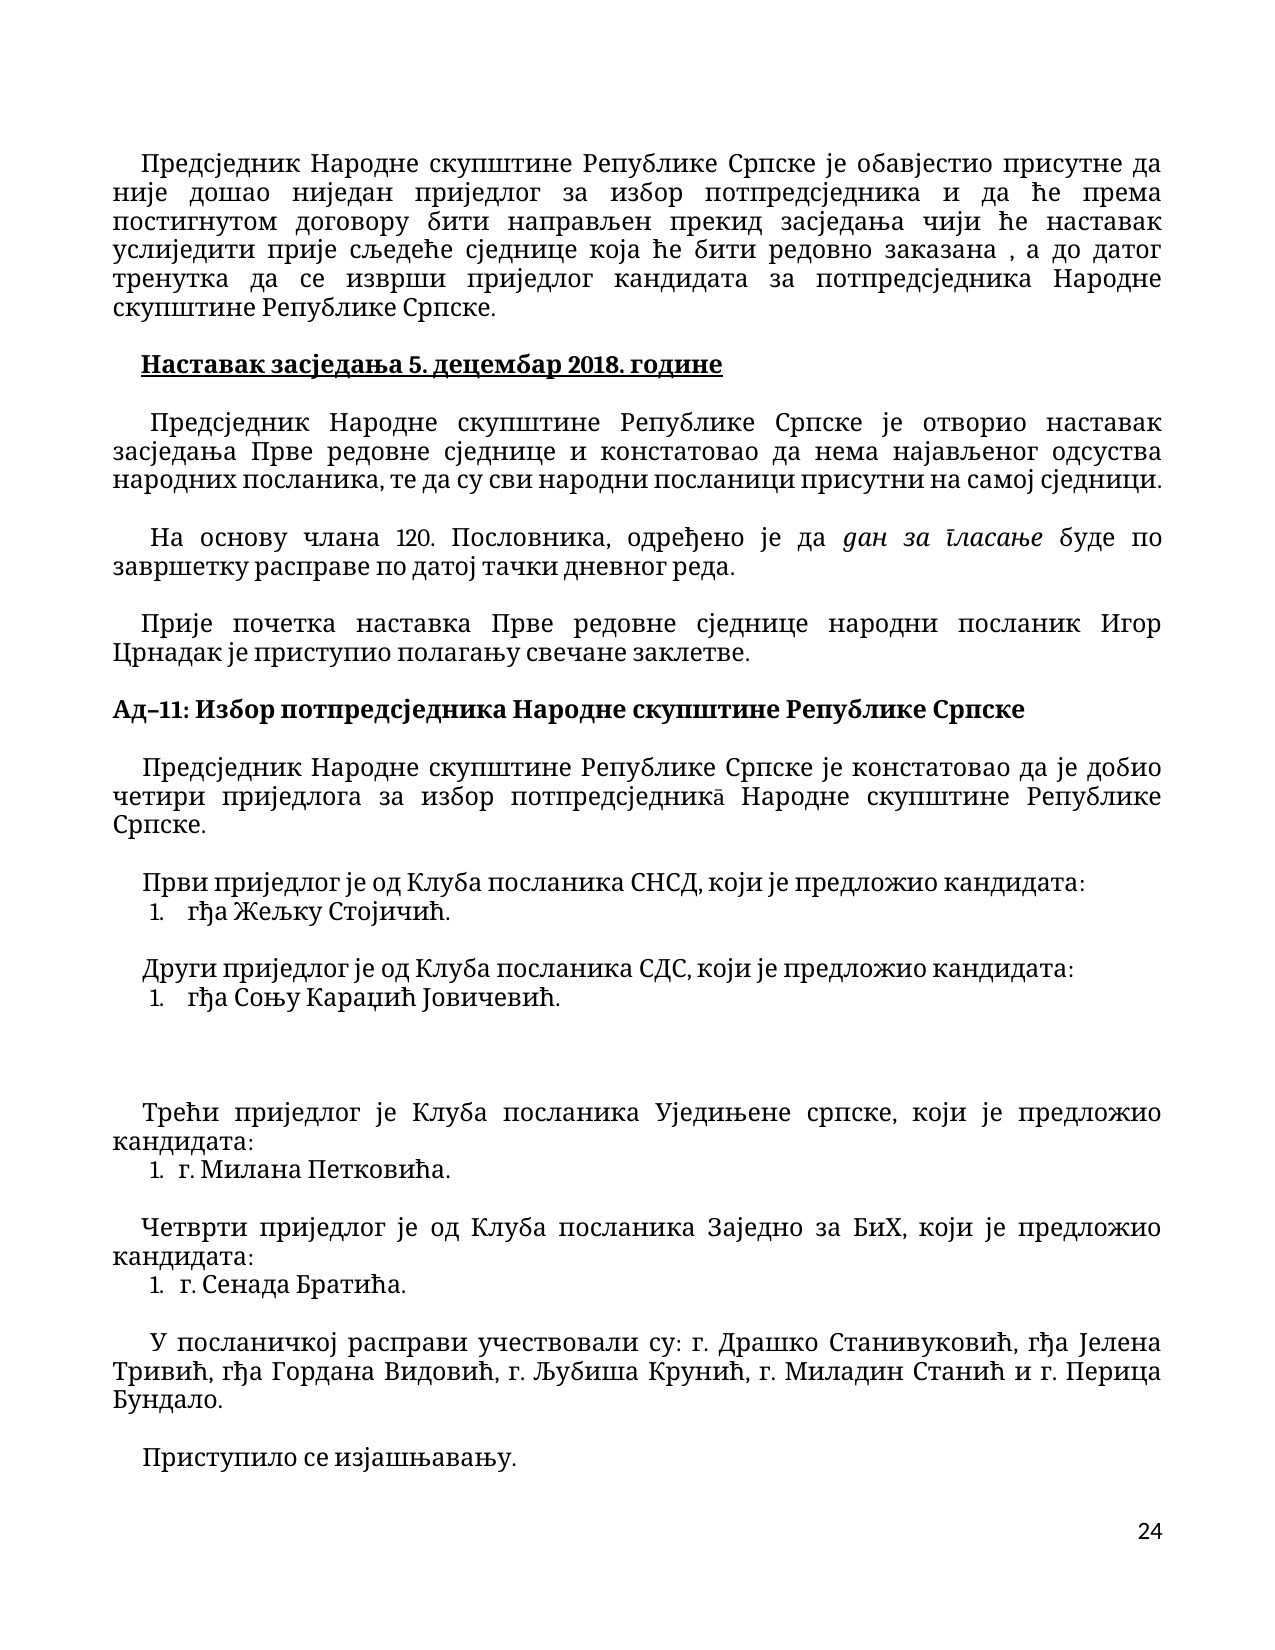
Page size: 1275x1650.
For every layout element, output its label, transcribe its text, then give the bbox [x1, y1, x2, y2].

text Предсједник Народне скупштине Републике Српске је обавјестио присутне да није дошао ниједан приједлог за избор потпредсједника и да ће према постигнутом договору бити направљен прекид засједања чији ће наставак услиједити прије сљедеће сједнице која ће бити редовно заказана , а до датог тренутка да се изврши приједлог кандидата за потпредсједника Народне скупштине Републике Српске. [112, 150, 1162, 322]
list гђа Жељку Стојичић. [150, 897, 1162, 926]
text Предсједник Народне скупштине Републике Српске је отворио наставак засједања Прве редовне сједнице и констатовао да нема најављеног одсуства народних посланика, те да су сви народни посланици присутни на самој сједници. [112, 409, 1162, 495]
subtitle Ад–11: Избор потпредсједника Народне скупштине Републике Српске [112, 696, 1162, 725]
text Трећи приједлог је Клуба посланика Уједињене српске, који је предложио кандидата: [112, 1099, 1162, 1156]
list гђа Соњу Караџић Јовичевић. [150, 984, 1162, 1012]
list г. Милана Петковића. [150, 1156, 1162, 1185]
text Други приједлог је од Клуба посланика СДС, који је предложио кандидата: [112, 955, 1162, 984]
text Приступило се изјашњавању. [112, 1444, 1162, 1472]
list Четврти приједлог је од Клуба посланика Заједно за БиХ, који је предложио кандидата: [112, 1214, 1162, 1271]
list г. Сенада Братића. [150, 1271, 1162, 1300]
text Први приједлог је од Клуба посланика СНСД, који је предложио кандидата: [112, 869, 1162, 897]
text Наставак засједања 5. децембар 2018. године [112, 351, 1162, 380]
text Прије почетка наставка Прве редовне сједнице народни посланик Игор Црнадак је приступио полагању свечане заклетве. [112, 610, 1162, 667]
text Предсједник Народне скупштине Републике Српске је констатовао да је добио четири приједлога за избор потпредсједникā Народне скупштине Републике Српске. [112, 754, 1162, 840]
text У посланичкој расправи учествовали су: г. Драшко Станивуковић, гђа Јелена Тривић, гђа Гордана Видовић, г. Љубиша Крунић, г. Миладин Станић и г. Перица Бундало. [112, 1329, 1162, 1415]
text На основу члана 120. Пословника, одређено је да дан за гласање буде по завршетку расправе по датој тачки дневног реда. [112, 524, 1162, 581]
